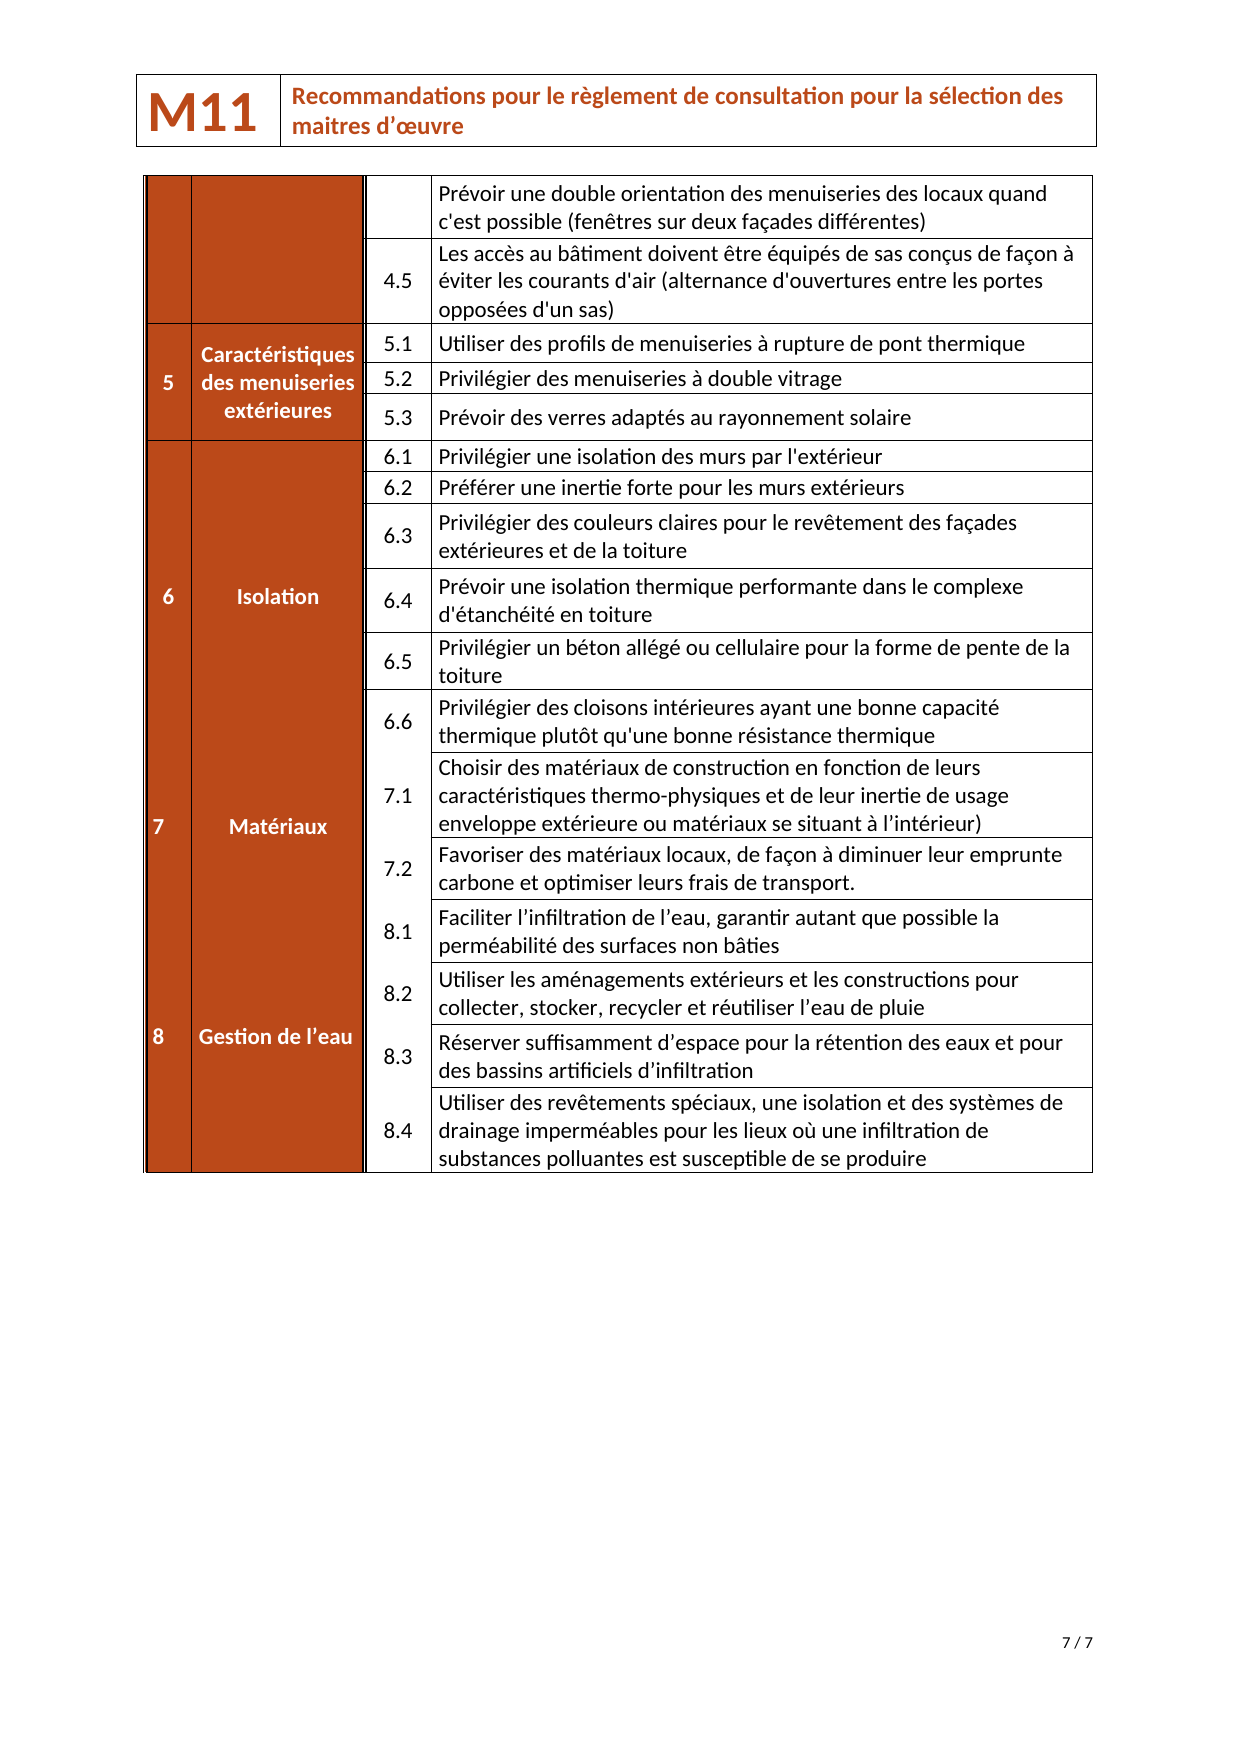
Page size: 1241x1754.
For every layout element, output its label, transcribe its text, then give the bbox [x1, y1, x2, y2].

table_cell 5.1 [367, 324, 431, 362]
table_cell Prévoir des verres adaptés au rayonnement solaire [432, 394, 1092, 440]
table_cell Matériaux [192, 752, 362, 899]
table_cell Isolation [192, 441, 362, 752]
table_cell Privilégier des menuiseries à double vitrage [432, 363, 1092, 393]
table_cell 7.1 [367, 752, 431, 837]
table_cell 8 [148, 899, 191, 1172]
table_cell Favoriser des matériaux locaux, de façon à diminuer leur emprunte carbone et optimiser leurs frais de transport. [432, 838, 1092, 899]
table_cell Privilégier une isolation des murs par l'extérieur [432, 441, 1092, 471]
table_cell 5.2 [367, 363, 431, 393]
table_cell 5.3 [367, 394, 431, 440]
table_cell Préférer une inertie forte pour les murs extérieurs [432, 472, 1092, 502]
table_cell 8.1 [367, 899, 431, 962]
table_cell 6.1 [367, 441, 431, 471]
table_cell 8.3 [367, 1024, 431, 1087]
table_cell 8.2 [367, 962, 431, 1024]
table_cell [367, 176, 431, 238]
table_cell 5 [148, 324, 191, 440]
table_cell 6.6 [367, 690, 431, 752]
table_cell 6.3 [367, 504, 431, 568]
table_cell Les accès au bâtiment doivent être équipés de sas conçus de façon à éviter les courants d'air (alternance d'ouvertures entre les portes opposées d'un sas) [432, 239, 1092, 323]
table_cell 6.2 [367, 472, 431, 502]
table_cell 7 [148, 752, 191, 899]
table_cell Faciliter l’infiltration de l’eau, garantir autant que possible la perméabilité des surfaces non bâties [432, 900, 1092, 962]
table_cell Caractéristiques des menuiseries extérieures [192, 324, 362, 440]
table_cell Réserver suffisamment d’espace pour la rétention des eaux et pour des bassins artificiels d’infiltration [432, 1025, 1092, 1087]
table_cell 6.4 [367, 569, 431, 632]
table_cell Privilégier un béton allégé ou cellulaire pour la forme de pente de la toiture [432, 633, 1092, 689]
table_cell Privilégier des cloisons intérieures ayant une bonne capacité thermique plutôt qu'une bonne résistance thermique [432, 690, 1092, 752]
table_cell 4.5 [367, 239, 431, 323]
table_cell Utiliser des revêtements spéciaux, une isolation et des systèmes de drainage imperméables pour les lieux où une infiltration de substances polluantes est susceptible de se produire [432, 1088, 1092, 1172]
table_cell Privilégier des couleurs claires pour le revêtement des façades extérieures et de la toiture [432, 504, 1092, 568]
table_cell 6 [148, 441, 191, 752]
table_cell 7.2 [367, 837, 431, 899]
table_cell Utiliser les aménagements extérieurs et les constructions pour collecter, stocker, recycler et réutiliser l’eau de pluie [432, 963, 1092, 1024]
table_cell Choisir des matériaux de construction en fonction de leurs caractéristiques thermo-physiques et de leur inertie de usage enveloppe extérieure ou matériaux se situant à l’intérieur) [432, 753, 1092, 837]
table_cell Prévoir une double orientation des menuiseries des locaux quand c'est possible (fenêtres sur deux façades différentes) [432, 176, 1092, 238]
table_cell Prévoir une isolation thermique performante dans le complexe d'étanchéité en toiture [432, 569, 1092, 632]
table_cell Utiliser des profils de menuiseries à rupture de pont thermique [432, 324, 1092, 362]
table_cell Gestion de l’eau [192, 899, 362, 1172]
table_cell 6.5 [367, 633, 431, 689]
table_cell 8.4 [367, 1087, 431, 1172]
